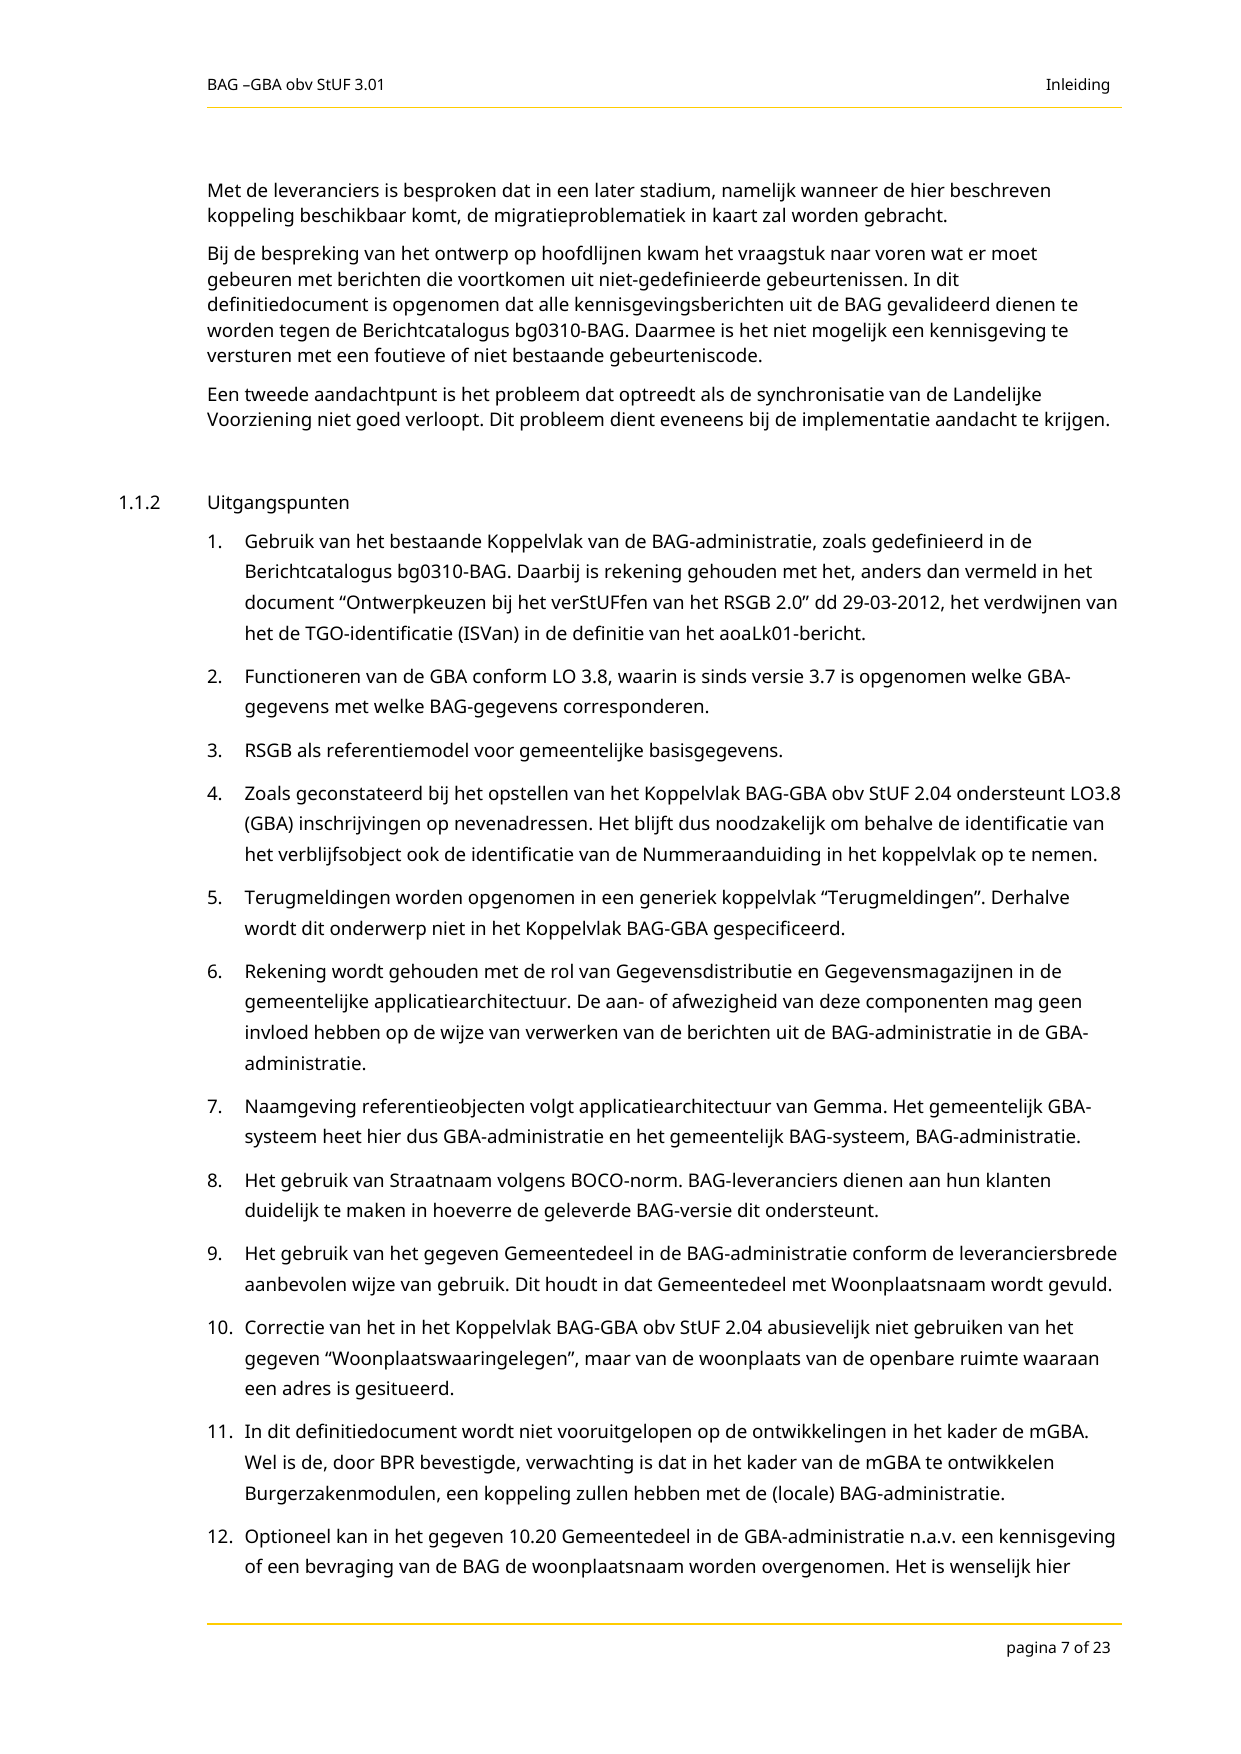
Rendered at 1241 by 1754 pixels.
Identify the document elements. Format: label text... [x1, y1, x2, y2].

text Met de leveranciers is besproken dat in een later stadium, namelijk wanneer de hier beschreven koppeling beschikbaar komt, de migratieproblematiek in kaart zal worden gebracht. [207, 177, 1122, 228]
list Het gebruik van Straatnaam volgens BOCO-norm. BAG-leveranciers dienen aan hun klanten duidelijk te maken in hoeverre de geleverde BAG-versie dit ondersteunt. [207, 1167, 1122, 1223]
list Functioneren van de GBA conform LO 3.8, waarin is sinds versie 3.7 is opgenomen welke GBA-gegevens met welke BAG-gegevens corresponderen. [207, 663, 1122, 719]
list Zoals geconstateerd bij het opstellen van het Koppelvlak BAG-GBA obv StUF 2.04 ondersteunt LO3.8 (GBA) inschrijvingen op nevenadressen. Het blijft dus noodzakelijk om behalve de identificatie van het verblijfsobject ook de identificatie van de Nummeraanduiding in het koppelvlak op te nemen. [207, 780, 1122, 867]
list Naamgeving referentieobjecten volgt applicatiearchitectuur van Gemma. Het gemeentelijk GBA-systeem heet hier dus GBA-administratie en het gemeentelijk BAG-systeem, BAG-administratie. [207, 1093, 1122, 1149]
text Een tweede aandachtpunt is het probleem dat optreedt als de synchronisatie van de Landelijke Voorziening niet goed verloopt. Dit probleem dient eveneens bij de implementatie aandacht te krijgen. [207, 381, 1122, 432]
subtitle Uitgangspunten [118, 482, 1122, 516]
list Gebruik van het bestaande Koppelvlak van de BAG-administratie, zoals gedefinieerd in de Berichtcatalogus bg0310-BAG. Daarbij is rekening gehouden met het, anders dan vermeld in het document “Ontwerpkeuzen bij het verStUFfen van het RSGB 2.0” dd 29-03-2012, het verdwijnen van het de TGO-identificatie (ISVan) in de definitie van het aoaLk01-bericht. [207, 528, 1122, 646]
list Rekening wordt gehouden met de rol van Gegevensdistributie en Gegevensmagazijnen in de gemeentelijke applicatiearchitectuur. De aan- of afwezigheid van deze componenten mag geen invloed hebben op de wijze van verwerken van de berichten uit de BAG-administratie in de GBA-administratie. [207, 958, 1122, 1076]
list Terugmeldingen worden opgenomen in een generiek koppelvlak “Terugmeldingen”. Derhalve wordt dit onderwerp niet in het Koppelvlak BAG-GBA gespecificeerd. [207, 884, 1122, 941]
list Het gebruik van het gegeven Gemeentedeel in de BAG-administratie conform de leveranciersbrede aanbevolen wijze van gebruik. Dit houdt in dat Gemeentedeel met Woonplaatsnaam wordt gevuld. [207, 1241, 1122, 1297]
text Bij de bespreking van het ontwerp op hoofdlijnen kwam het vraagstuk naar voren wat er moet gebeuren met berichten die voortkomen uit niet-gedefinieerde gebeurtenissen. In dit definitiedocument is opgenomen dat alle kennisgevingsberichten uit de BAG gevalideerd dienen te worden tegen de Berichtcatalogus bg0310-BAG. Daarmee is het niet mogelijk een kennisgeving te versturen met een foutieve of niet bestaande gebeurteniscode. [207, 241, 1122, 368]
list In dit definitiedocument wordt niet vooruitgelopen op de ontwikkelingen in het kader de mGBA. Wel is de, door BPR bevestigde, verwachting is dat in het kader van de mGBA te ontwikkelen Burgerzakenmodulen, een koppeling zullen hebben met de (locale) BAG-administratie. [207, 1419, 1122, 1506]
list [207, 1523, 1122, 1579]
list RSGB als referentiemodel voor gemeentelijke basisgegevens. [207, 737, 1122, 762]
list Correctie van het in het Koppelvlak BAG-GBA obv StUF 2.04 abusievelijk niet gebruiken van het gegeven “Woonplaatswaaringelegen”, maar van de woonplaats van de openbare ruimte waaraan een adres is gesitueerd. [207, 1314, 1122, 1401]
